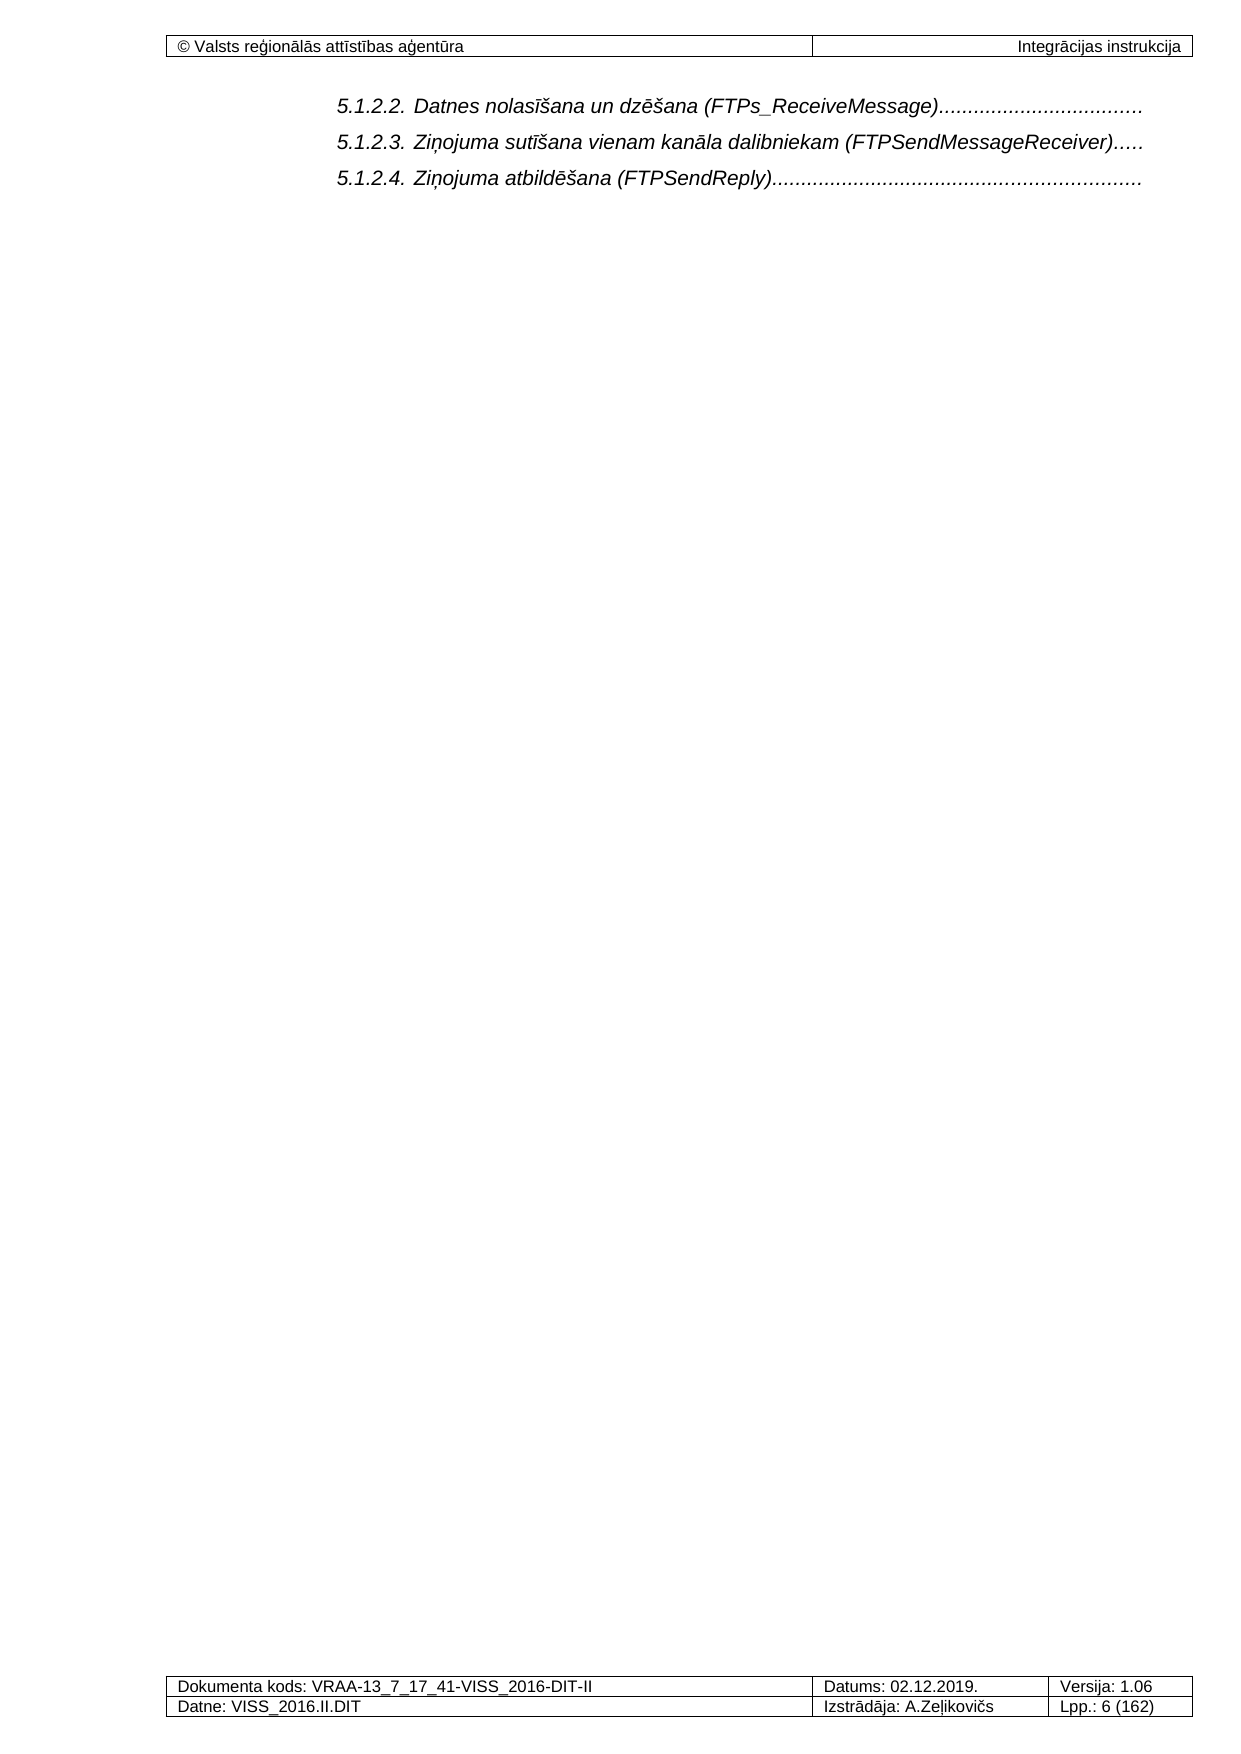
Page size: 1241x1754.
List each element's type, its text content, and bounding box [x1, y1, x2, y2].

text 5.1.2.3. Ziņojuma sutīšana vienam kanāla dalibniekam (FTPSendMessageReceiver) 157 [337, 130, 1122, 154]
text 5.1.2.4. Ziņojuma atbildēšana (FTPSendReply) 159 [337, 165, 1122, 189]
text 5.1.2.2. Datnes nolasīšana un dzēšana (FTPs_ReceiveMessage) 156 [337, 94, 1122, 118]
